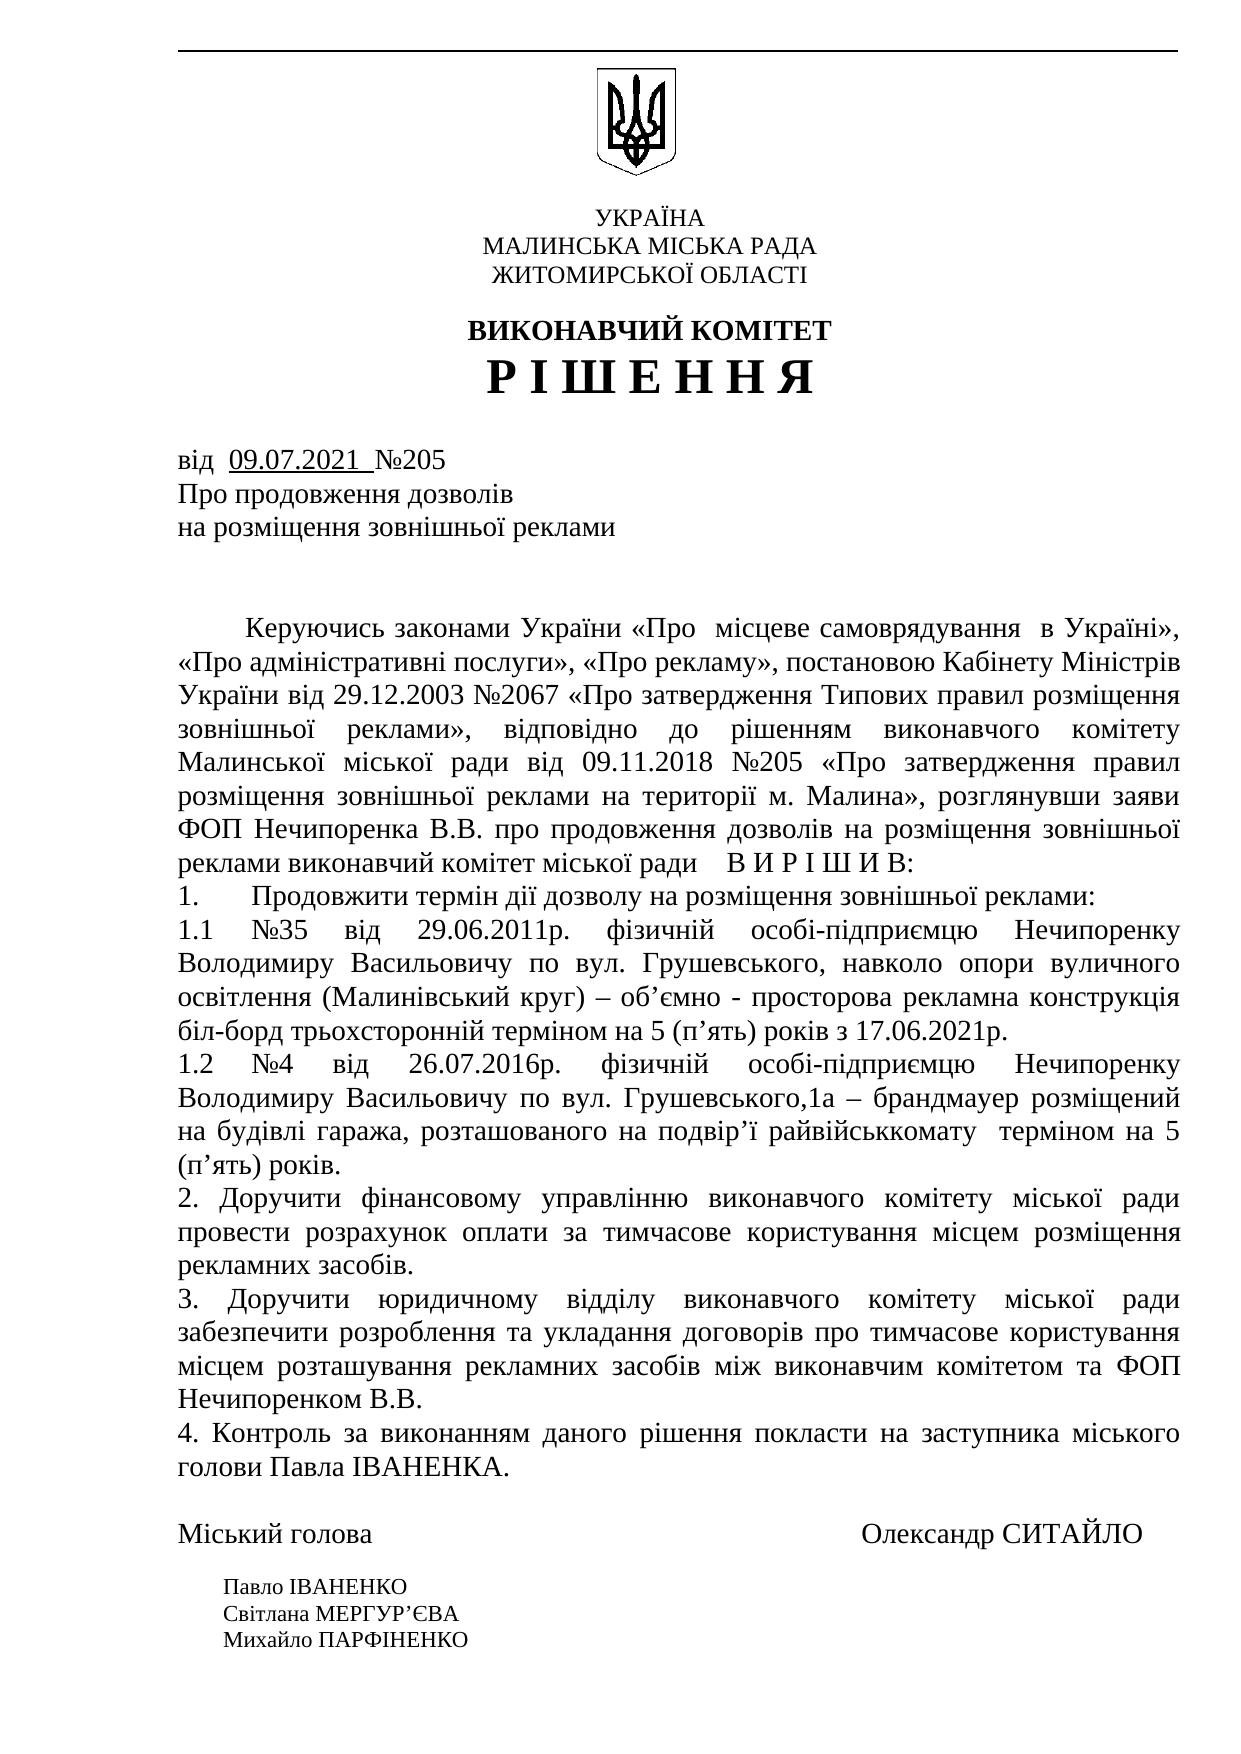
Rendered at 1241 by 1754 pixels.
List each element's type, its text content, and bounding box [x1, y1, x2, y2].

text Павло ІВАНЕНКО [177, 1573, 1181, 1600]
text 2. Доручити фінансовому управлінню виконавчого комітету міської ради провести розрахунок оплати за тимчасове користування місцем розміщення рекламних засобів. [177, 1180, 1181, 1281]
text Міський голова Олександр СИТАЙЛО [177, 1516, 1181, 1549]
text Р І Ш Е Н Н Я [118, 347, 1181, 404]
text на розміщення зовнішньої реклами [177, 509, 1181, 543]
text ВИКОНАВЧИЙ КОМІТЕТ [118, 313, 1181, 347]
picture [596, 67, 677, 177]
text Про продовження дозволів [177, 476, 1181, 509]
list №4 від 26.07.2016р. фізичній особі-підприємцю Нечипоренку Володимиру Васильовичу по вул. Грушевського,1а – брандмауер розміщений на будівлі гаража, розташованого на подвір’ї райвійськкомату терміном на 5 (п’ять) років. [177, 1046, 1181, 1180]
text Керуючись законами України «Про місцеве самоврядування в Україні», «Про адміністративні послуги», «Про рекламу», постановою Кабінету Міністрів України від 29.12.2003 №2067 «Про затвердження Типових правил розміщення зовнішньої реклами», відповідно до рішенням виконавчого комітету Малинської міської ради від 09.11.2018 №205 «Про затвердження правил розміщення зовнішньої реклами на території м. Малина», розглянувши заяви ФОП Нечипоренка В.В. про продовження дозволів на розміщення зовнішньої реклами виконавчий комітет міської ради В И Р І Ш И В: [177, 610, 1181, 878]
list №35 від 29.06.2011р. фізичній особі-підприємцю Нечипоренку Володимиру Васильовичу по вул. Грушевського, навколо опори вуличного освітлення (Малинівський круг) – об’ємно - просторова рекламна конструкція біл-борд трьохсторонній терміном на 5 (п’ять) років з 17.06.2021р. [177, 912, 1181, 1046]
list 4. Контроль за виконанням даного рішення покласти на заступника міського голови Павла ІВАНЕНКА. [177, 1415, 1181, 1482]
list Продовжити термін дії дозволу на розміщення зовнішньої реклами: [177, 878, 1181, 912]
text УКРАЇНА [118, 203, 1181, 231]
text Світлана МЕРГУР’ЄВА [177, 1600, 1181, 1626]
text ЖИТОМИРСЬКОЇ ОБЛАСТІ [118, 260, 1181, 289]
text Михайло ПАРФІНЕНКО [177, 1626, 1181, 1652]
text МАЛИНСЬКА МІСЬКА РАДА [118, 231, 1181, 260]
text від 09.07.2021 №205 [177, 442, 1181, 476]
text 3. Доручити юридичному відділу виконавчого комітету міської ради забезпечити розроблення та укладання договорів про тимчасове користування місцем розташування рекламних засобів між виконавчим комітетом та ФОП Нечипоренком В.В. [177, 1281, 1181, 1415]
